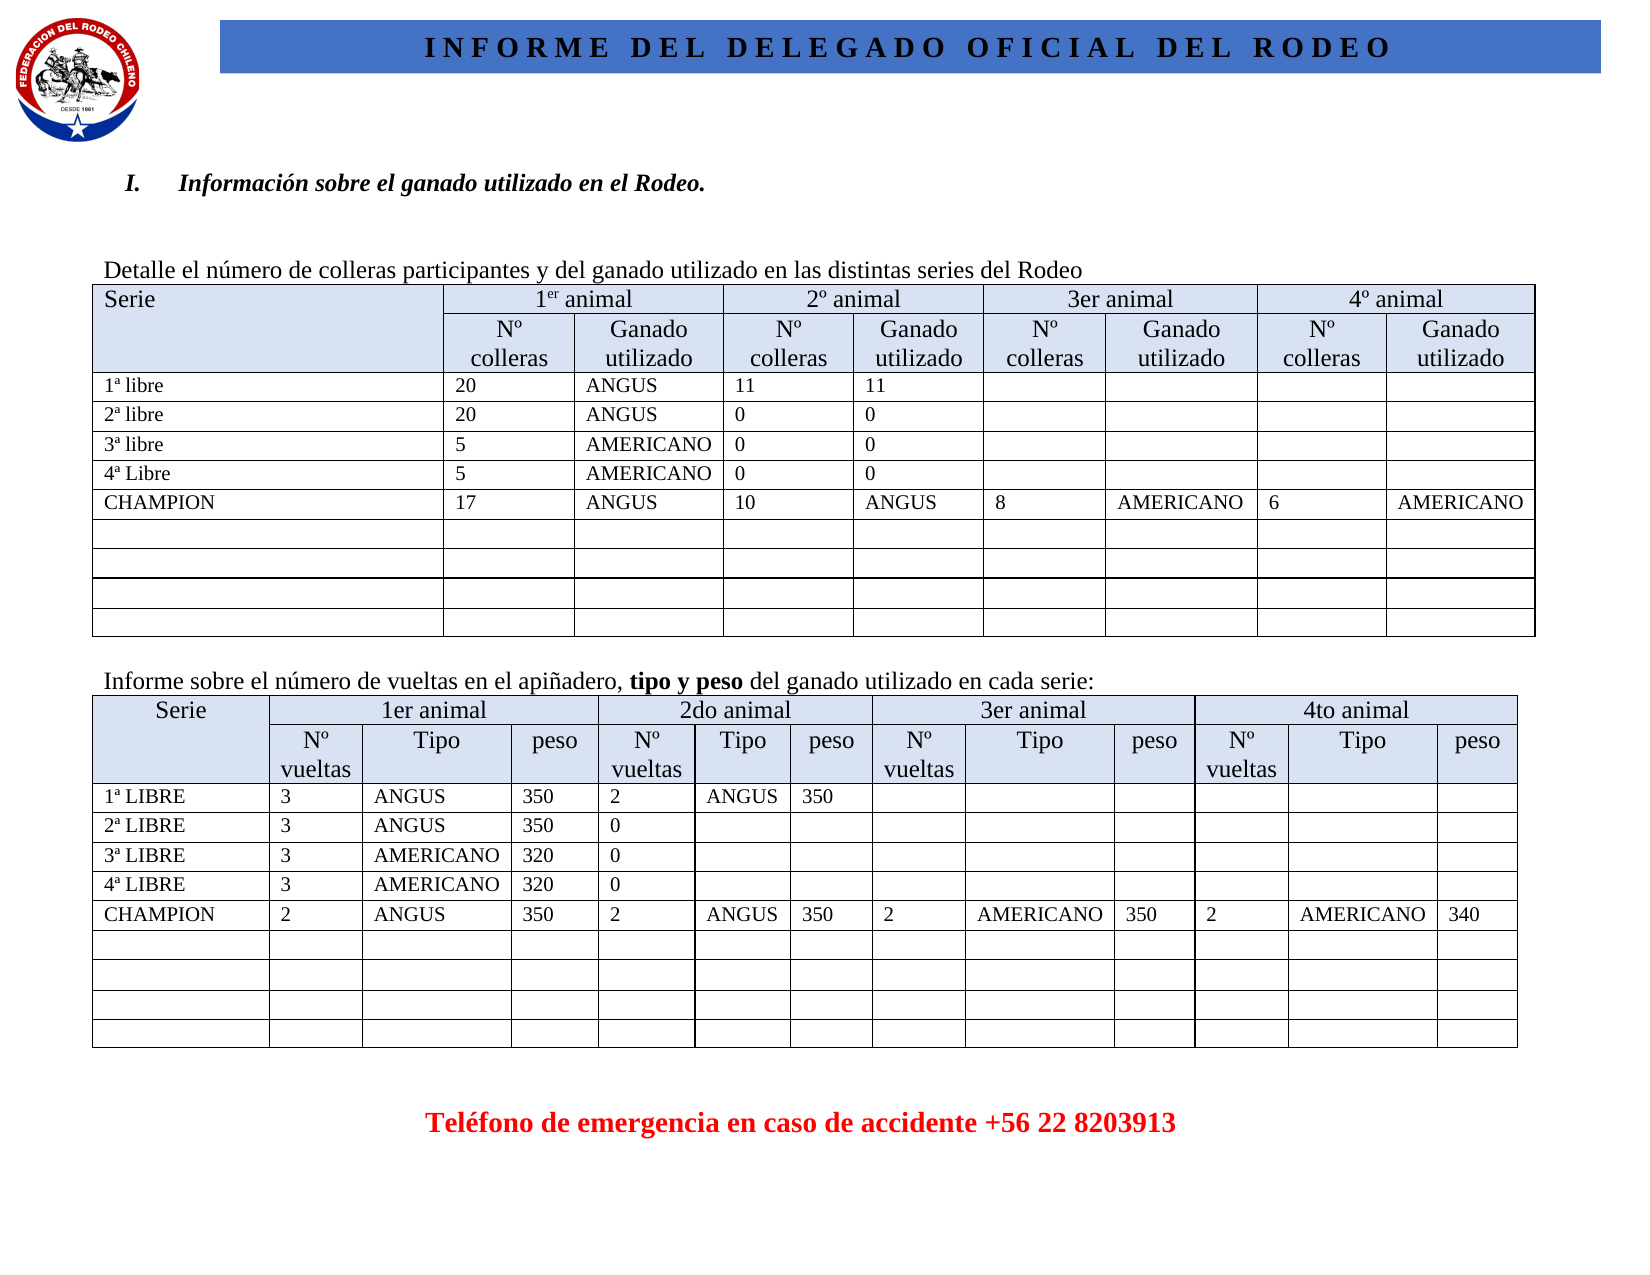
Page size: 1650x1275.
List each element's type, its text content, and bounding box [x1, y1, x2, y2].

table_cell AMERICANO [966, 901, 1114, 930]
list Información sobre el ganado utilizado en el Rodeo. [141, 168, 1536, 197]
table_cell [1115, 813, 1194, 842]
table_cell [599, 1020, 694, 1047]
table_cell [1258, 402, 1386, 431]
table_cell 1ª LIBRE [93, 784, 269, 812]
table_cell [1438, 1020, 1517, 1047]
table_cell [1438, 991, 1517, 1019]
table_cell [724, 579, 853, 608]
table_cell [1106, 549, 1257, 577]
table_cell [696, 991, 790, 1019]
table_cell CHAMPION [93, 490, 443, 519]
table_cell [1289, 784, 1437, 812]
table_cell 4ª LIBRE [93, 872, 269, 900]
table_cell Nº vueltas [1196, 725, 1288, 783]
table_cell [93, 579, 443, 608]
picture [15, 18, 140, 142]
table_cell 3 [270, 843, 362, 871]
table_cell Ganado utilizado [575, 314, 723, 372]
table_cell [791, 991, 872, 1019]
table_cell [696, 813, 790, 842]
table_cell [966, 931, 1114, 959]
table_cell [873, 1020, 965, 1047]
table_cell [1196, 931, 1288, 959]
table_cell [966, 784, 1114, 812]
table_cell [873, 931, 965, 959]
table_cell [984, 461, 1105, 489]
table_cell [1115, 784, 1194, 812]
table_cell [93, 1020, 269, 1047]
table_cell 17 [444, 490, 574, 519]
table_cell 20 [444, 373, 574, 401]
table_cell [1196, 872, 1288, 900]
table_cell [270, 960, 362, 990]
table_cell [512, 960, 598, 990]
table_header 4º animal [1258, 285, 1534, 313]
table_cell [1106, 373, 1257, 401]
table_cell 2 [599, 784, 694, 812]
table_cell AMERICANO [575, 461, 723, 489]
table_cell [1106, 402, 1257, 431]
table_cell [791, 843, 872, 871]
table_cell [696, 843, 790, 871]
table_cell [1115, 1020, 1194, 1047]
table_header 2º animal [724, 285, 983, 313]
table_cell [966, 960, 1114, 990]
table_cell 6 [1258, 490, 1386, 519]
table_cell [1196, 813, 1288, 842]
table_cell [791, 931, 872, 959]
table_cell ANGUS [854, 490, 983, 519]
table_cell [1387, 402, 1534, 431]
table_cell [724, 549, 853, 577]
table_cell ANGUS [696, 784, 790, 812]
table_cell [984, 549, 1105, 577]
table_cell [1289, 1020, 1437, 1047]
table_cell [363, 1020, 511, 1047]
table_cell 11 [854, 373, 983, 401]
table_cell [854, 609, 983, 636]
table_header 3er animal [984, 285, 1257, 313]
table_cell [444, 549, 574, 577]
table_cell [270, 931, 362, 959]
table_cell [1106, 432, 1257, 460]
table_cell 2 [599, 901, 694, 930]
table_cell Nº vueltas [873, 725, 965, 783]
table_cell 2 [270, 901, 362, 930]
table_cell [791, 872, 872, 900]
table_cell [1258, 579, 1386, 608]
table_cell [1289, 991, 1437, 1019]
table_cell 3 [270, 813, 362, 842]
table_cell 350 [1115, 901, 1194, 930]
table_cell peso [1438, 725, 1517, 783]
table_cell [854, 549, 983, 577]
table_cell [1387, 579, 1534, 608]
table_cell 340 [1438, 901, 1517, 930]
table_cell AMERICANO [575, 432, 723, 460]
table_cell 2 [1196, 901, 1288, 930]
table_cell [873, 813, 965, 842]
table_cell 0 [599, 872, 694, 900]
table_cell [1115, 960, 1194, 990]
table_cell AMERICANO [1106, 490, 1257, 519]
table_cell [1196, 1020, 1288, 1047]
table_cell ANGUS [575, 402, 723, 431]
table_cell [1387, 549, 1534, 577]
table_cell [512, 1020, 598, 1047]
table_cell Ganado utilizado [1387, 314, 1534, 372]
table_cell [791, 960, 872, 990]
table_cell [1289, 931, 1437, 959]
table_cell [93, 931, 269, 959]
table_cell Tipo [1289, 725, 1437, 783]
table_cell AMERICANO [363, 872, 511, 900]
table_cell Nº colleras [724, 314, 853, 372]
table_cell [93, 960, 269, 990]
table_cell 350 [512, 813, 598, 842]
table_cell Nº vueltas [599, 725, 694, 783]
table_cell [1289, 960, 1437, 990]
table_cell 0 [854, 402, 983, 431]
table_cell 0 [854, 461, 983, 489]
table_cell [724, 520, 853, 548]
table_cell [599, 991, 694, 1019]
table_cell [444, 520, 574, 548]
table_cell 11 [724, 373, 853, 401]
table_cell [873, 843, 965, 871]
table_cell [724, 609, 853, 636]
table_cell peso [791, 725, 872, 783]
table_cell Tipo [363, 725, 511, 783]
table_cell [1258, 461, 1386, 489]
table_cell ANGUS [363, 813, 511, 842]
table_cell [1387, 461, 1534, 489]
table_cell [93, 549, 443, 577]
table_cell [1438, 931, 1517, 959]
table_cell [1106, 579, 1257, 608]
table_cell [1106, 609, 1257, 636]
table_cell 5 [444, 461, 574, 489]
table_cell [444, 609, 574, 636]
table_cell [873, 784, 965, 812]
table_cell ANGUS [575, 490, 723, 519]
table_cell [93, 991, 269, 1019]
table_cell [1438, 872, 1517, 900]
table_cell 0 [854, 432, 983, 460]
table_cell [966, 1020, 1114, 1047]
table_cell [984, 520, 1105, 548]
table_cell [575, 549, 723, 577]
table_cell [984, 579, 1105, 608]
table_cell [791, 813, 872, 842]
table_cell ANGUS [696, 901, 790, 930]
table_cell [1115, 843, 1194, 871]
table_cell [93, 520, 443, 548]
table_cell [1289, 843, 1437, 871]
table_cell [363, 960, 511, 990]
table_cell 0 [599, 813, 694, 842]
table_cell [444, 579, 574, 608]
table_cell [966, 991, 1114, 1019]
table_cell 350 [512, 784, 598, 812]
table_cell 0 [724, 402, 853, 431]
table_cell Nº colleras [444, 314, 574, 372]
table_cell ANGUS [363, 901, 511, 930]
table_cell Nº colleras [1258, 314, 1386, 372]
table_cell 350 [791, 784, 872, 812]
table_cell [873, 991, 965, 1019]
table_cell [575, 579, 723, 608]
table_cell [696, 960, 790, 990]
table_cell 0 [599, 843, 694, 871]
table_cell [512, 931, 598, 959]
table_cell peso [1115, 725, 1194, 783]
table_cell 2ª LIBRE [93, 813, 269, 842]
table_cell [363, 991, 511, 1019]
table_cell 0 [724, 432, 853, 460]
table_cell [696, 931, 790, 959]
text Informe sobre el número de vueltas en el apiñadero, tipo y peso del ganado utilizado en cada serie: [103, 666, 1536, 694]
text Detalle el número de colleras participantes y del ganado utilizado en las distintas series del Rodeo [103, 255, 1536, 283]
table_cell [854, 520, 983, 548]
table_cell [1106, 520, 1257, 548]
table_cell [1387, 373, 1534, 401]
table_cell [984, 373, 1105, 401]
table_cell [599, 960, 694, 990]
table_cell [873, 960, 965, 990]
table_cell ANGUS [363, 784, 511, 812]
table_cell AMERICANO [363, 843, 511, 871]
table_cell [984, 402, 1105, 431]
table_cell AMERICANO [1387, 490, 1534, 519]
table_cell 10 [724, 490, 853, 519]
table_cell [984, 432, 1105, 460]
table_cell ANGUS [575, 373, 723, 401]
table_cell Nº colleras [984, 314, 1105, 372]
table_cell 3ª libre [93, 432, 443, 460]
table_cell [1115, 872, 1194, 900]
table_cell 8 [984, 490, 1105, 519]
table_cell [1258, 549, 1386, 577]
table_header 2do animal [599, 696, 872, 724]
table_cell [1258, 373, 1386, 401]
table_cell 3ª LIBRE [93, 843, 269, 871]
table_cell [1115, 931, 1194, 959]
table_cell [270, 991, 362, 1019]
table_cell [1196, 960, 1288, 990]
table_cell [1289, 872, 1437, 900]
table_cell [1115, 991, 1194, 1019]
table_cell [93, 609, 443, 636]
table_cell [966, 872, 1114, 900]
table_cell [854, 579, 983, 608]
table_cell 320 [512, 872, 598, 900]
table_cell Nº vueltas [270, 725, 362, 783]
table_cell 5 [444, 432, 574, 460]
table_cell [1258, 520, 1386, 548]
table_header 4to animal [1196, 696, 1517, 724]
table_cell [512, 991, 598, 1019]
table_cell 350 [791, 901, 872, 930]
table_header Serie [93, 696, 269, 783]
table_header Serie [93, 285, 443, 372]
table_cell [1258, 609, 1386, 636]
table_header 3er animal [873, 696, 1194, 724]
table_cell [1438, 843, 1517, 871]
table_cell [1196, 843, 1288, 871]
table_cell Ganado utilizado [854, 314, 983, 372]
table_cell [1438, 813, 1517, 842]
table_cell [1196, 991, 1288, 1019]
table_cell [966, 843, 1114, 871]
table_cell [984, 609, 1105, 636]
table_cell [363, 931, 511, 959]
table_cell [1438, 960, 1517, 990]
table_cell AMERICANO [1289, 901, 1437, 930]
table_cell 4ª Libre [93, 461, 443, 489]
table_cell [1387, 609, 1534, 636]
table_cell 1ª libre [93, 373, 443, 401]
table_cell 2 [873, 901, 965, 930]
table_cell [1289, 813, 1437, 842]
table_cell Tipo [696, 725, 790, 783]
table_cell 3 [270, 784, 362, 812]
table_cell Ganado utilizado [1106, 314, 1257, 372]
table_cell Tipo [966, 725, 1114, 783]
table_cell [1387, 432, 1534, 460]
table_cell [575, 609, 723, 636]
table_cell [696, 1020, 790, 1047]
table_cell [270, 1020, 362, 1047]
table_cell CHAMPION [93, 901, 269, 930]
table_cell [1387, 520, 1534, 548]
table_cell 2ª libre [93, 402, 443, 431]
table_cell 350 [512, 901, 598, 930]
table_cell [791, 1020, 872, 1047]
table_cell 320 [512, 843, 598, 871]
table_cell [1258, 432, 1386, 460]
table_cell 0 [724, 461, 853, 489]
table_header 1er animal [444, 285, 723, 313]
table_cell [696, 872, 790, 900]
table_cell [966, 813, 1114, 842]
table_cell [575, 520, 723, 548]
table_cell 20 [444, 402, 574, 431]
table_cell [1438, 784, 1517, 812]
table_cell [599, 931, 694, 959]
table_cell [1196, 784, 1288, 812]
table_cell peso [512, 725, 598, 783]
table_header 1er animal [270, 696, 598, 724]
table_cell [1106, 461, 1257, 489]
table_cell 3 [270, 872, 362, 900]
table_cell [873, 872, 965, 900]
